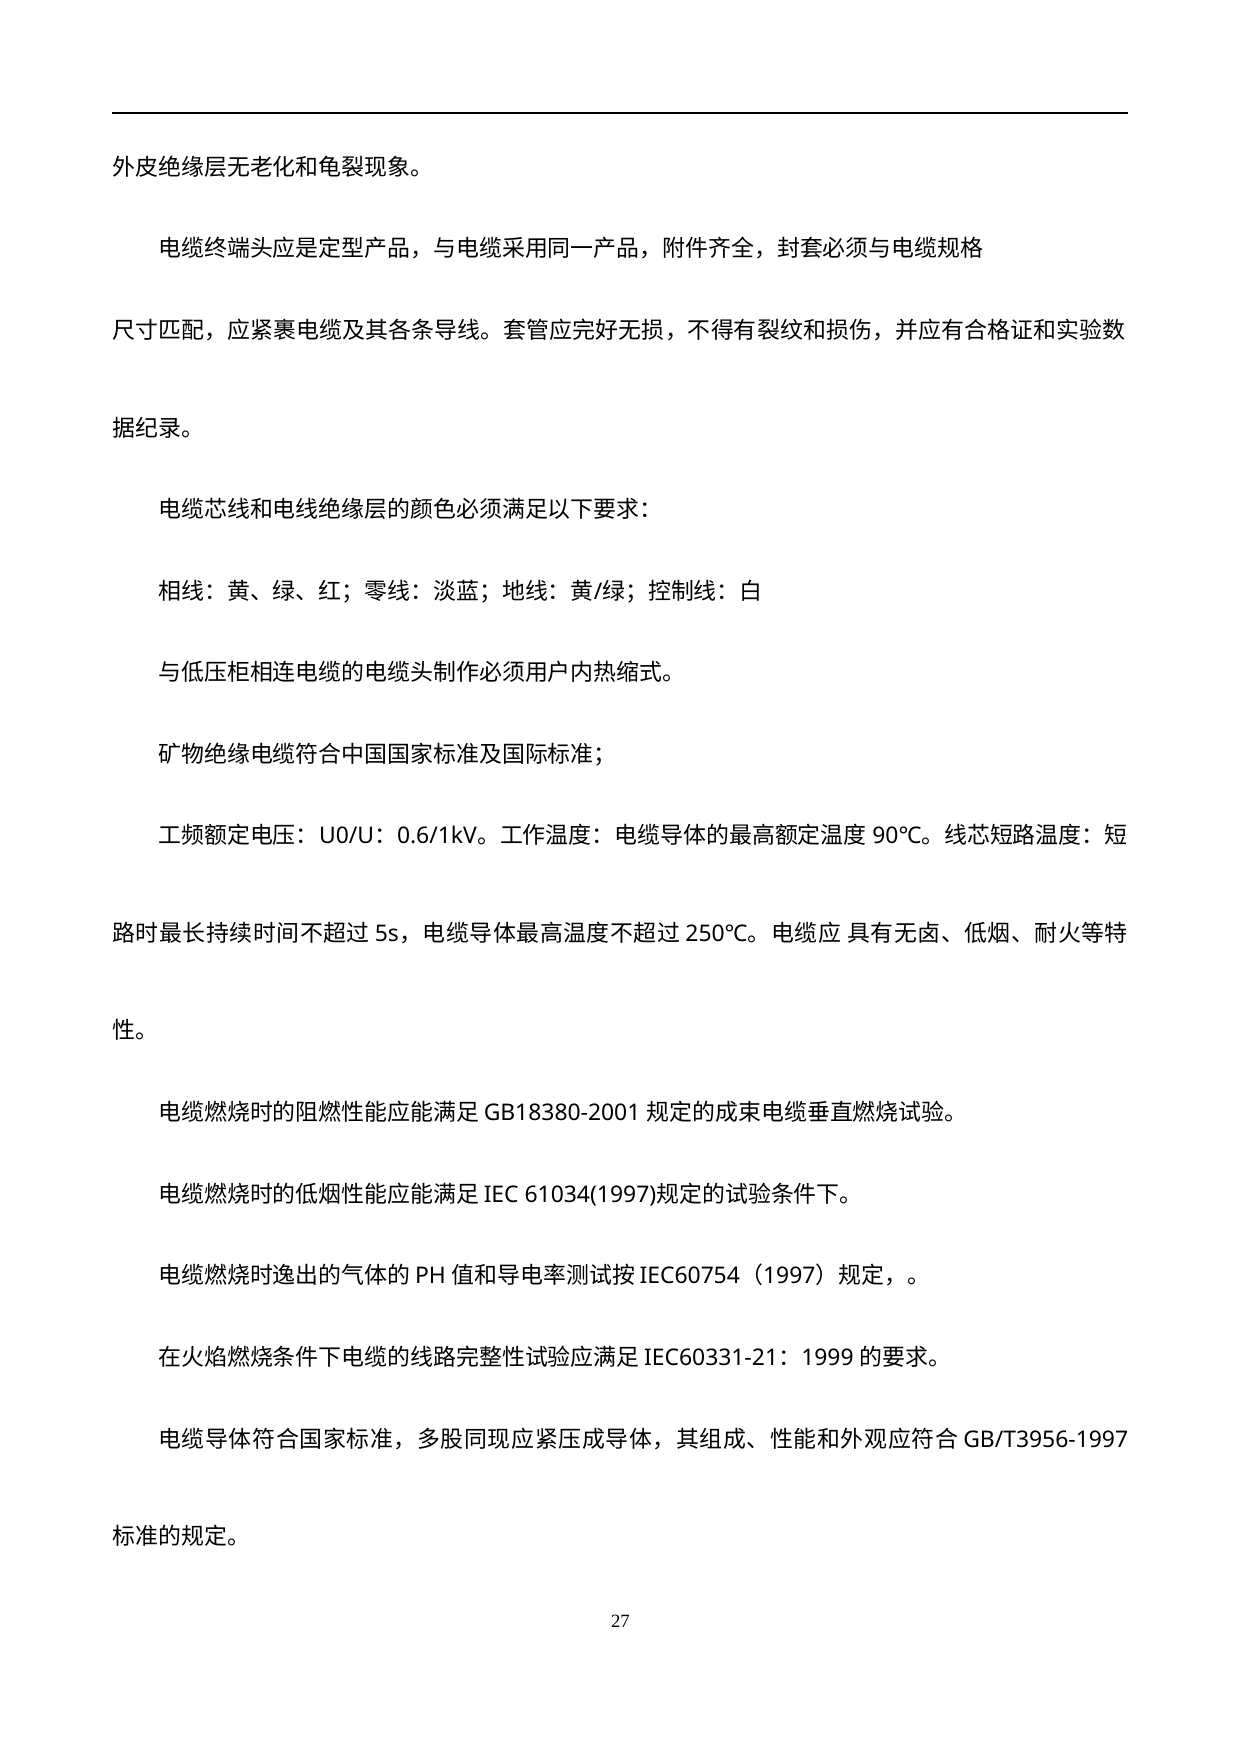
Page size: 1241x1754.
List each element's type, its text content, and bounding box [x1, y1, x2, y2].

text 矿物绝缘电缆符合中国国家标准及国际标准； [112, 720, 1128, 785]
text 尺寸匹配，应紧裹电缆及其各条导线。套管应完好无损，不得有裂纹和损伤，并应有合格证和实验数据纪录。 [112, 296, 1128, 458]
text 在火焰燃烧条件下电缆的线路完整性试验应满足IEC60331-21：1999 的要求。 [112, 1323, 1128, 1388]
text 电缆燃烧时的低烟性能应能满足IEC 61034(1997)规定的试验条件下。 [112, 1160, 1128, 1225]
text 电缆终端头应是定型产品，与电缆采用同一产品，附件齐全，封套必须与电缆规格 [112, 214, 1128, 279]
text 电缆燃烧时逸出的气体的PH 值和导电率测试按IEC60754（1997）规定，。 [112, 1241, 1128, 1306]
text 相线：黄、绿、红；零线：淡蓝；地线：黄/绿；控制线：白 [112, 557, 1128, 622]
text 外皮绝缘层无老化和龟裂现象。 [112, 133, 1128, 198]
text 与低压柜相连电缆的电缆头制作必须用户内热缩式。 [112, 638, 1128, 703]
text 电缆导体符合国家标准，多股同现应紧压成导体，其组成、性能和外观应符合GB/T3956-1997 标准的规定。 [112, 1405, 1128, 1567]
text 电缆燃烧时的阻燃性能应能满足GB18380-2001 规定的成束电缆垂直燃烧试验。 [112, 1078, 1128, 1143]
text 工频额定电压：U0/U：0.6/1kV。工作温度：电缆导体的最高额定温度90℃。线芯短路温度：短路时最长持续时间不超过5s，电缆导体最高温度不超过250℃。电缆应 具有无卤、低烟、耐火等特性。 [112, 801, 1128, 1061]
text 电缆芯线和电线绝缘层的颜色必须满足以下要求： [112, 475, 1128, 540]
